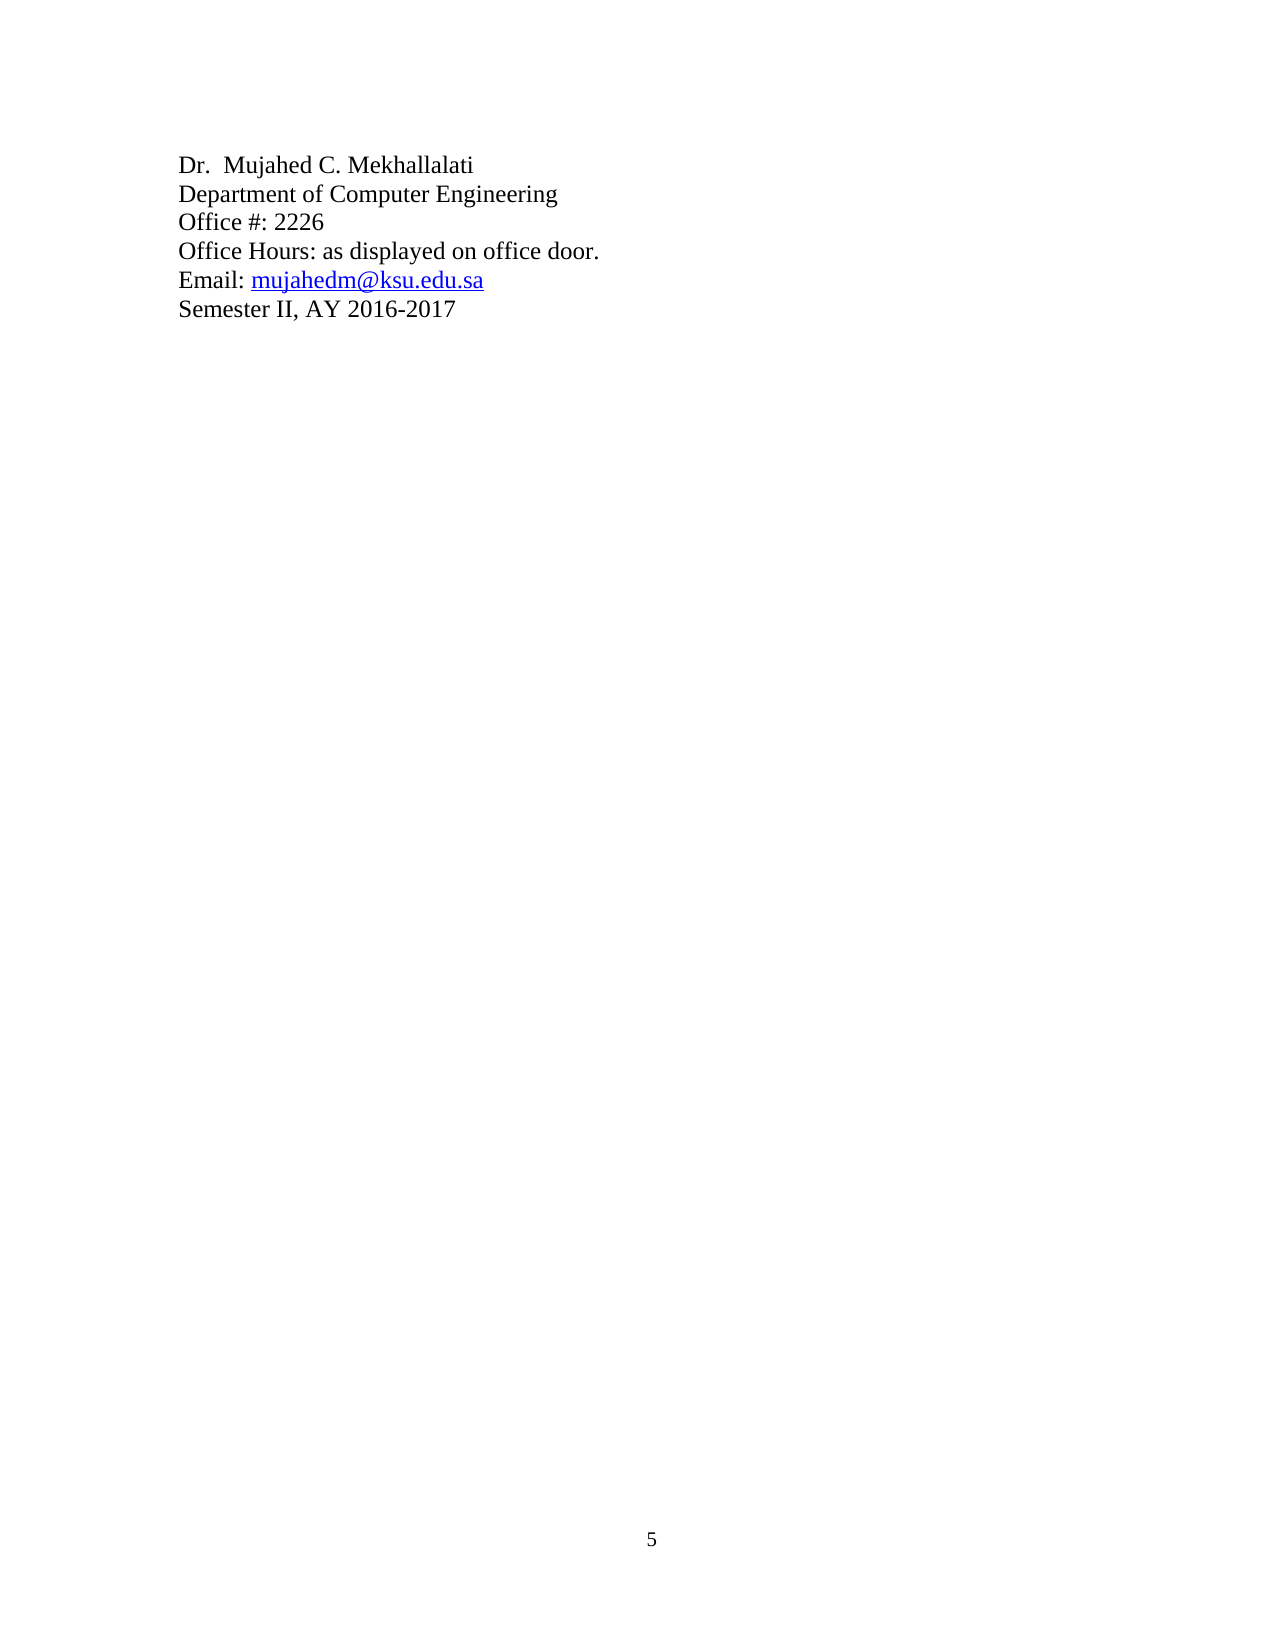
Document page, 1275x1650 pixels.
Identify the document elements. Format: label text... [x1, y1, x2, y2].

text Office Hours: as displayed on office door. [178, 236, 1153, 265]
text Office #: 2226 [178, 207, 1153, 236]
text Semester II, AY 2016-2017 [178, 294, 1153, 322]
text Email: mujahedm@ksu.edu.sa [178, 265, 1153, 294]
text Department of Computer Engineering [178, 179, 1153, 207]
text Dr. Mujahed C. Mekhallalati [178, 150, 1153, 179]
